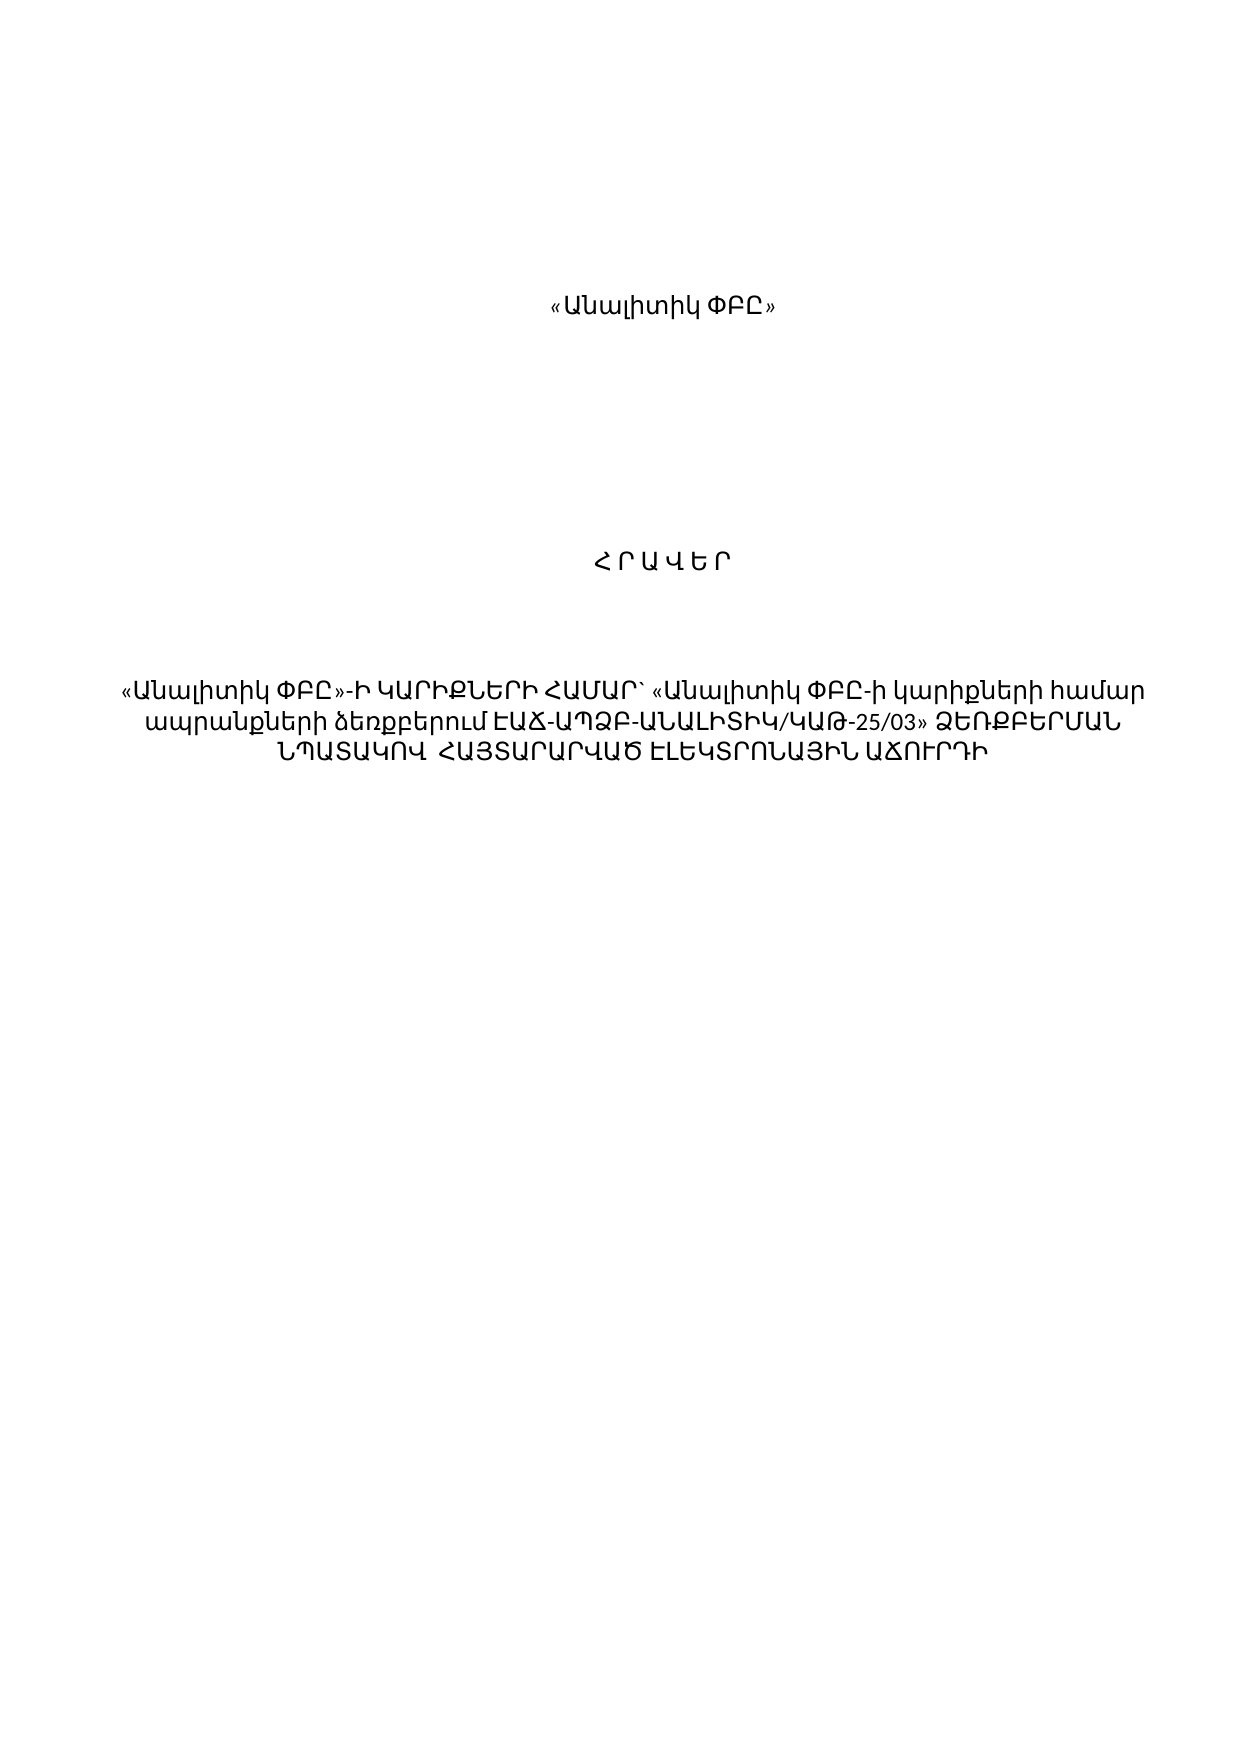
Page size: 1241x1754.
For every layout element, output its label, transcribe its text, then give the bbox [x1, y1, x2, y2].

text «Անալիտիկ ՓԲԸ»-Ի ԿԱՐԻՔՆԵՐԻ ՀԱՄԱՐ` «Անալիտիկ ՓԲԸ-ի կարիքների համար ապրանքների ձեռքբերում ԷԱՃ-ԱՊՁԲ-ԱՆԱԼԻՏԻԿ/ԿԱԹ-25/03» ՁԵՌՔԲԵՐՄԱՆ ՆՊԱՏԱԿՈՎ ՀԱՅՏԱՐԱՐՎԱԾ ԷԼԵԿՏՐՈՆԱՅԻՆ ԱՃՈՒՐԴԻ [94, 676, 1172, 767]
text Հ Ր Ա Վ Ե Ր [94, 546, 1172, 577]
text « Անալիտիկ ՓԲԸ» [94, 290, 1172, 321]
